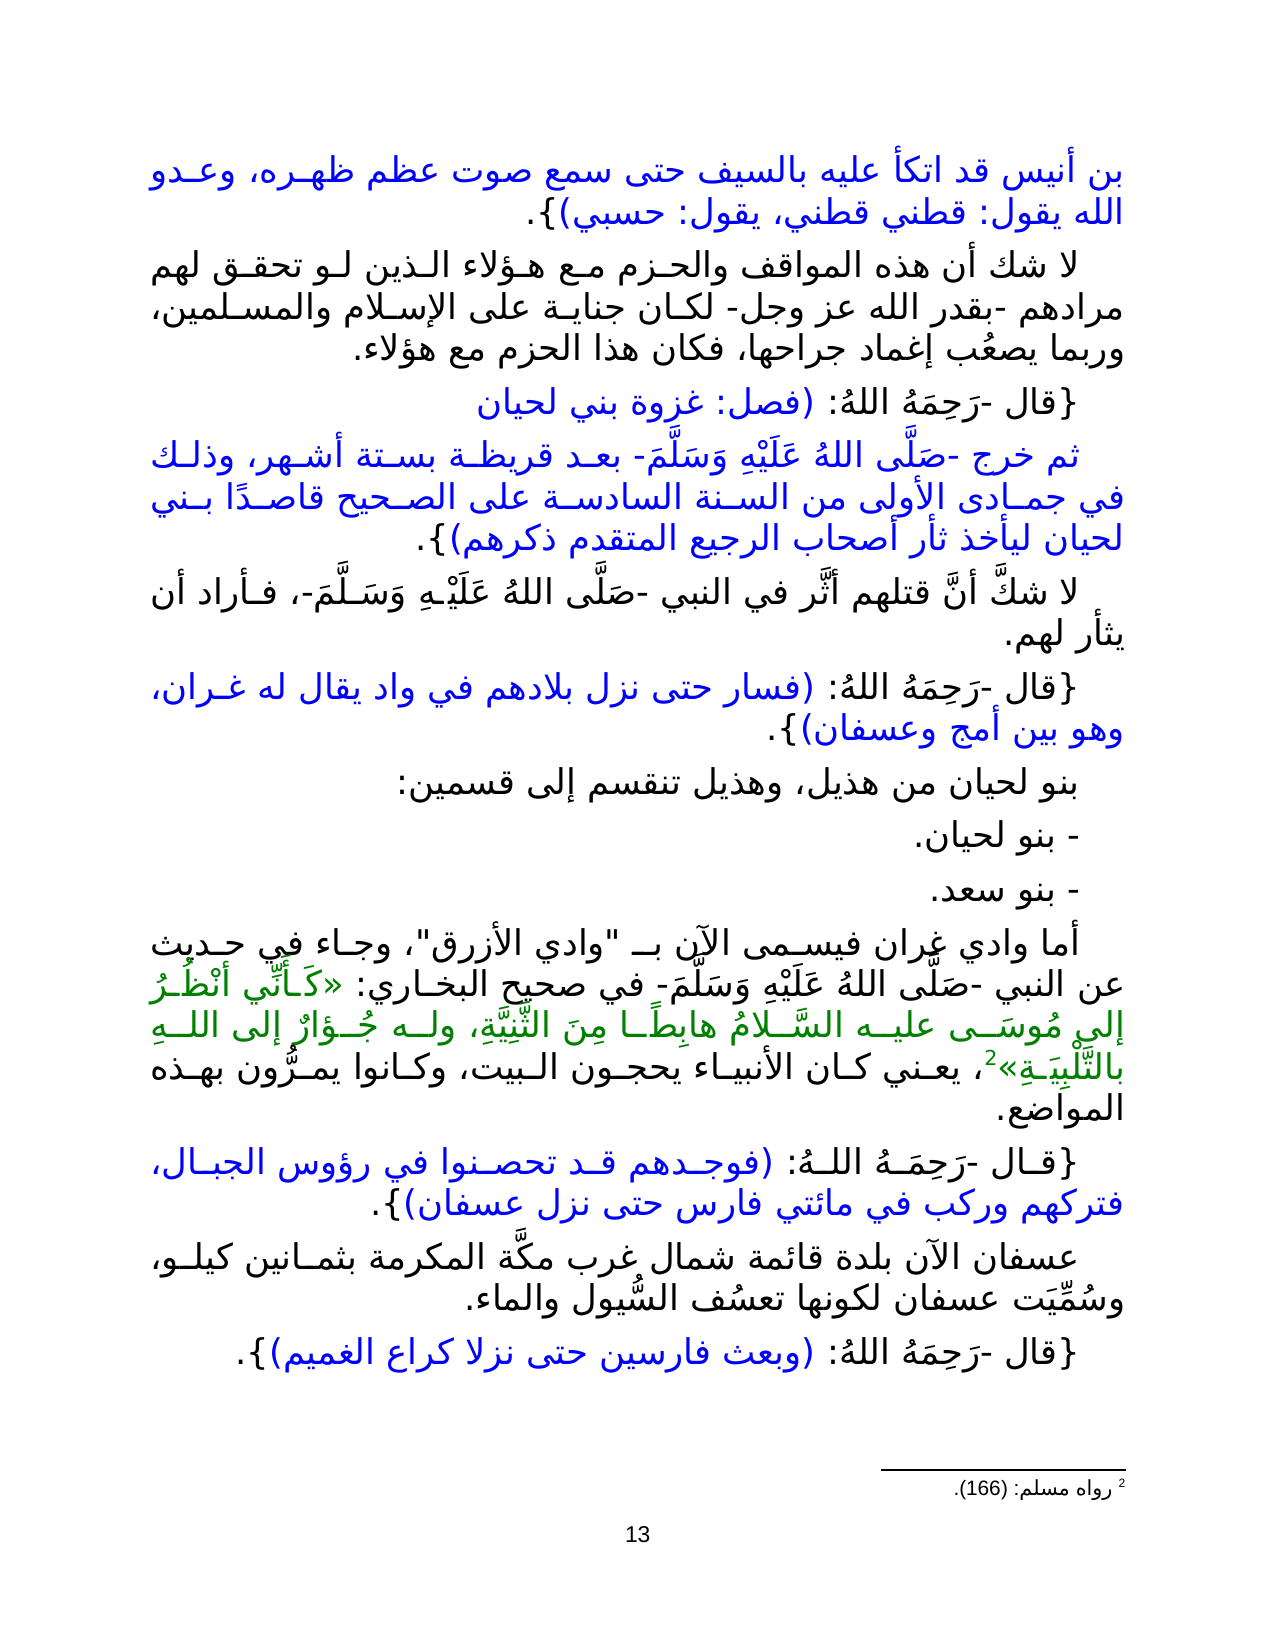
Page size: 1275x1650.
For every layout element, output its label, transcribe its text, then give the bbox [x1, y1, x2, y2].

text لا شكَّ أنَّ قتلهم أثَّر في النبي -صَلَّى اللهُ عَلَيْهِ وَسَلَّمَ-، فأراد أن يثأر لهم. [150, 571, 1125, 654]
text {قال -رَحِمَهُ اللهُ: (وبعث فارسين حتى نزلا كراع الغميم)}. [150, 1331, 1125, 1372]
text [150, 150, 1125, 232]
text أما وادي غران فيسمى الآن بـ "وادي الأزرق"، وجاء في حديث عن النبي -صَلَّى اللهُ عَلَيْهِ وَسَلَّمَ- في صحيح البخاري: «كَأَنِّي أنْظُرُ إلى مُوسَى عليه السَّلامُ هابِطًا مِنَ الثَّنِيَّةِ، وله جُؤارٌ إلى اللهِ بالتَّلْبِيَةِ»، يعني كان الأنبياء يحجون البيت، وكانوا يمرُّون بهذه المواضع. [150, 922, 1125, 1129]
text بنو لحيان من هذيل، وهذيل تنقسم إلى قسمين: [150, 761, 1125, 802]
text {قال -رَحِمَهُ اللهُ: (فصل: غزوة بني لحيان [150, 381, 1125, 422]
text - بنو سعد. [150, 869, 1125, 910]
text لا شك أن هذه المواقف والحزم مع هؤلاء الذين لو تحقق لهم مرادهم -بقدر الله عز وجل- لكان جناية على الإسلام والمسلمين، وربما يصعُب إغماد جراحها، فكان هذا الحزم مع هؤلاء. [150, 245, 1125, 369]
text عسفان الآن بلدة قائمة شمال غرب مكَّة المكرمة بثمانين كيلو، وسُمِّيَت عسفان لكونها تعسُف السُّيول والماء. [150, 1236, 1125, 1319]
text {قال -رَحِمَهُ اللهُ: (فسار حتى نزل بلادهم في واد يقال له غران، وهو بين أمج وعسفان)}. [150, 666, 1125, 749]
text ثم خرج -صَلَّى اللهُ عَلَيْهِ وَسَلَّمَ- بعد قريظة بستة أشهر، وذلك في جمادى الأولى من السنة السادسة على الصحيح قاصدًا بني لحيان ليأخذ ثأر أصحاب الرجيع المتقدم ذكرهم)}. [150, 435, 1125, 559]
text {قال -رَحِمَهُ اللهُ: (فوجدهم قد تحصنوا في رؤوس الجبال، فتركهم وركب في مائتي فارس حتى نزل عسفان)}. [150, 1141, 1125, 1224]
text - بنو لحيان. [150, 815, 1125, 856]
